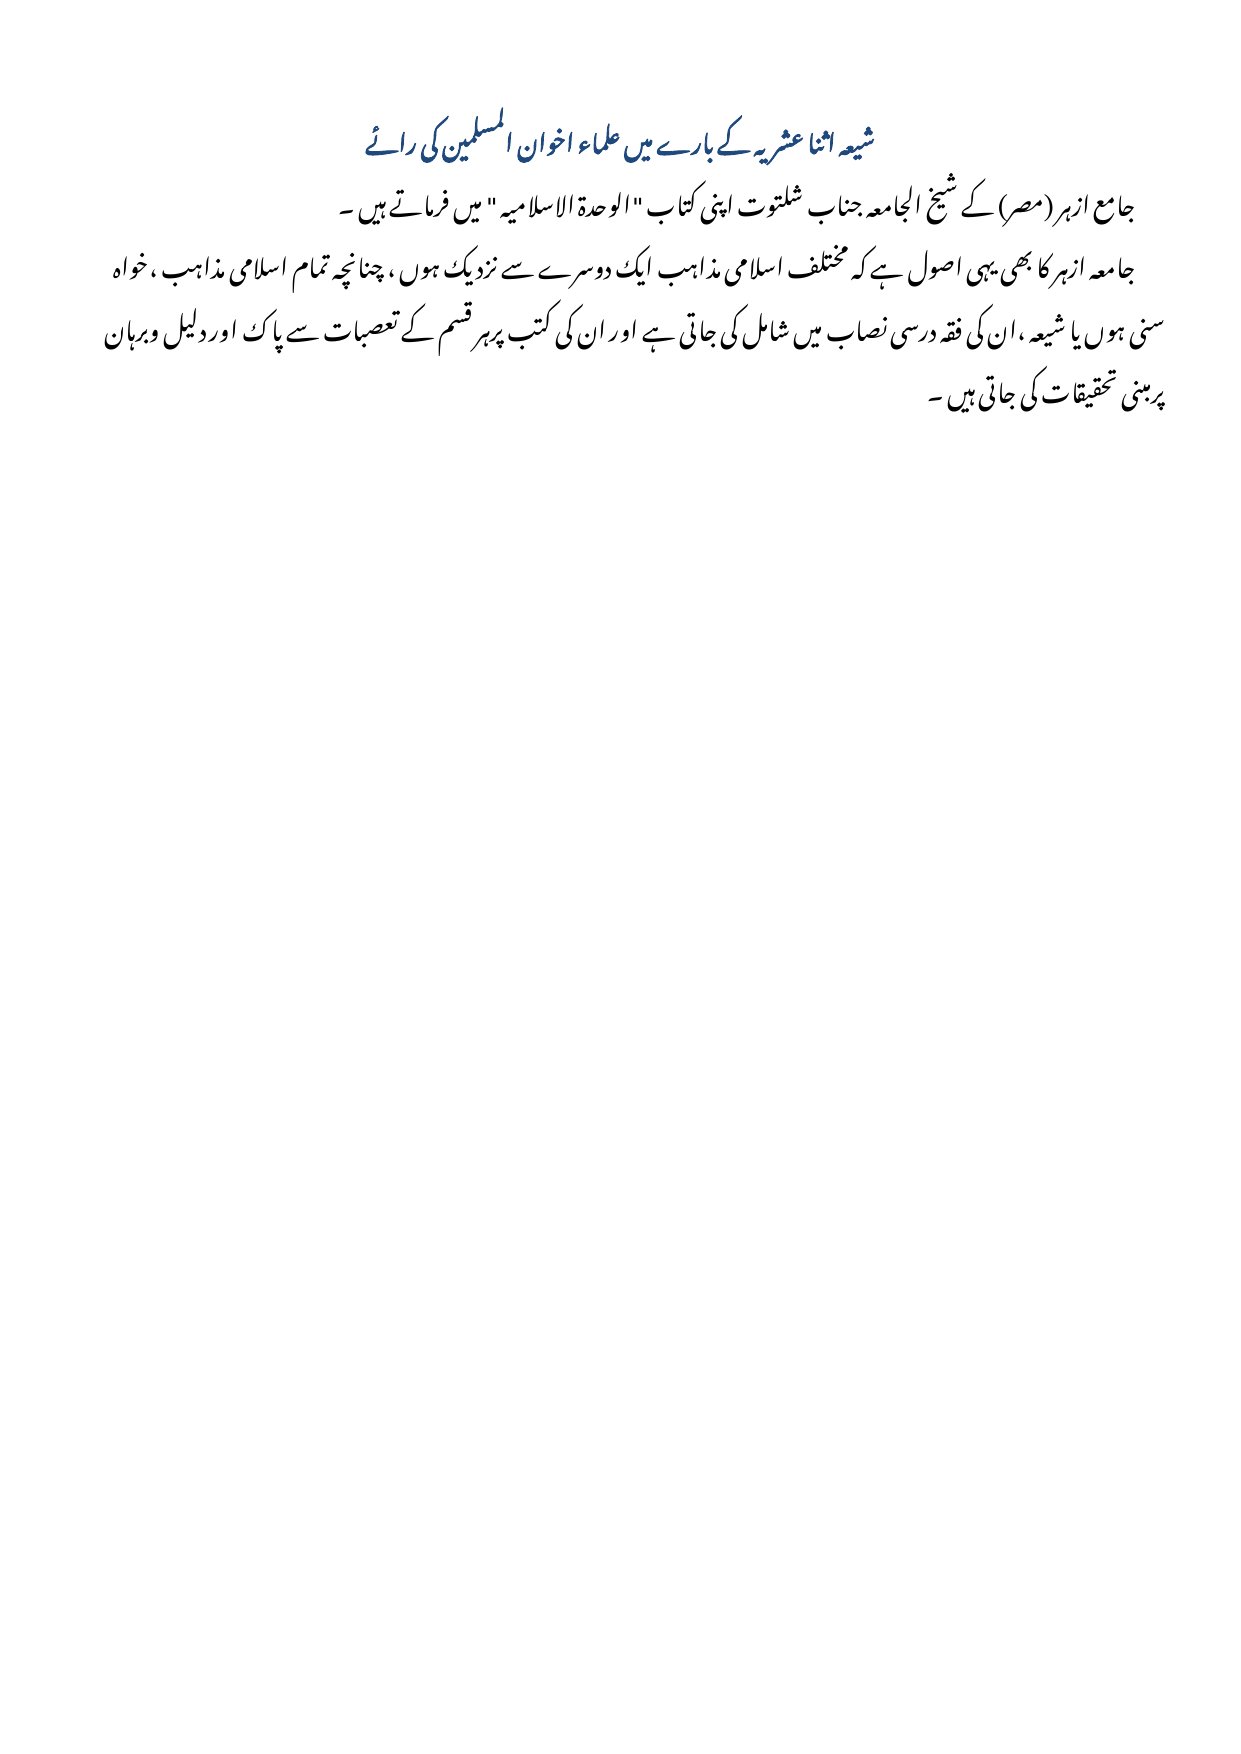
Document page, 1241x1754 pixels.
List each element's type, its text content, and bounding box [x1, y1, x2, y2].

text جامع ازہر (مصر) کے شیخ الجامعہ جناب شلتوت اپنی کتاب "الوحدۃ الاسلامیہ " میں فرماتے ہیں ۔ [75, 169, 1165, 231]
subtitle شیعہ اثنا عشریہ کے بارے میں علماء اخوان المسلمین کی رائے [75, 106, 1165, 169]
text جامعہ ازہر کا بھی یہی اصول ہے کہ مختلف اسلامی مذاہب ایک دوسرے سے نزدیک ہوں ، چنانچہ تمام اسلامی مذاہب ،خواہ سنی ہوں یا شیعہ ،ان کی فقہ درسی نصاب میں شامل کی جاتی ہے اور ان کی کتب پرہر قسم کے تعصبات سے پاک اور دلیل وبرہان پرمبنی تحقیقات کی جاتی ہیں ۔ [75, 231, 1165, 419]
